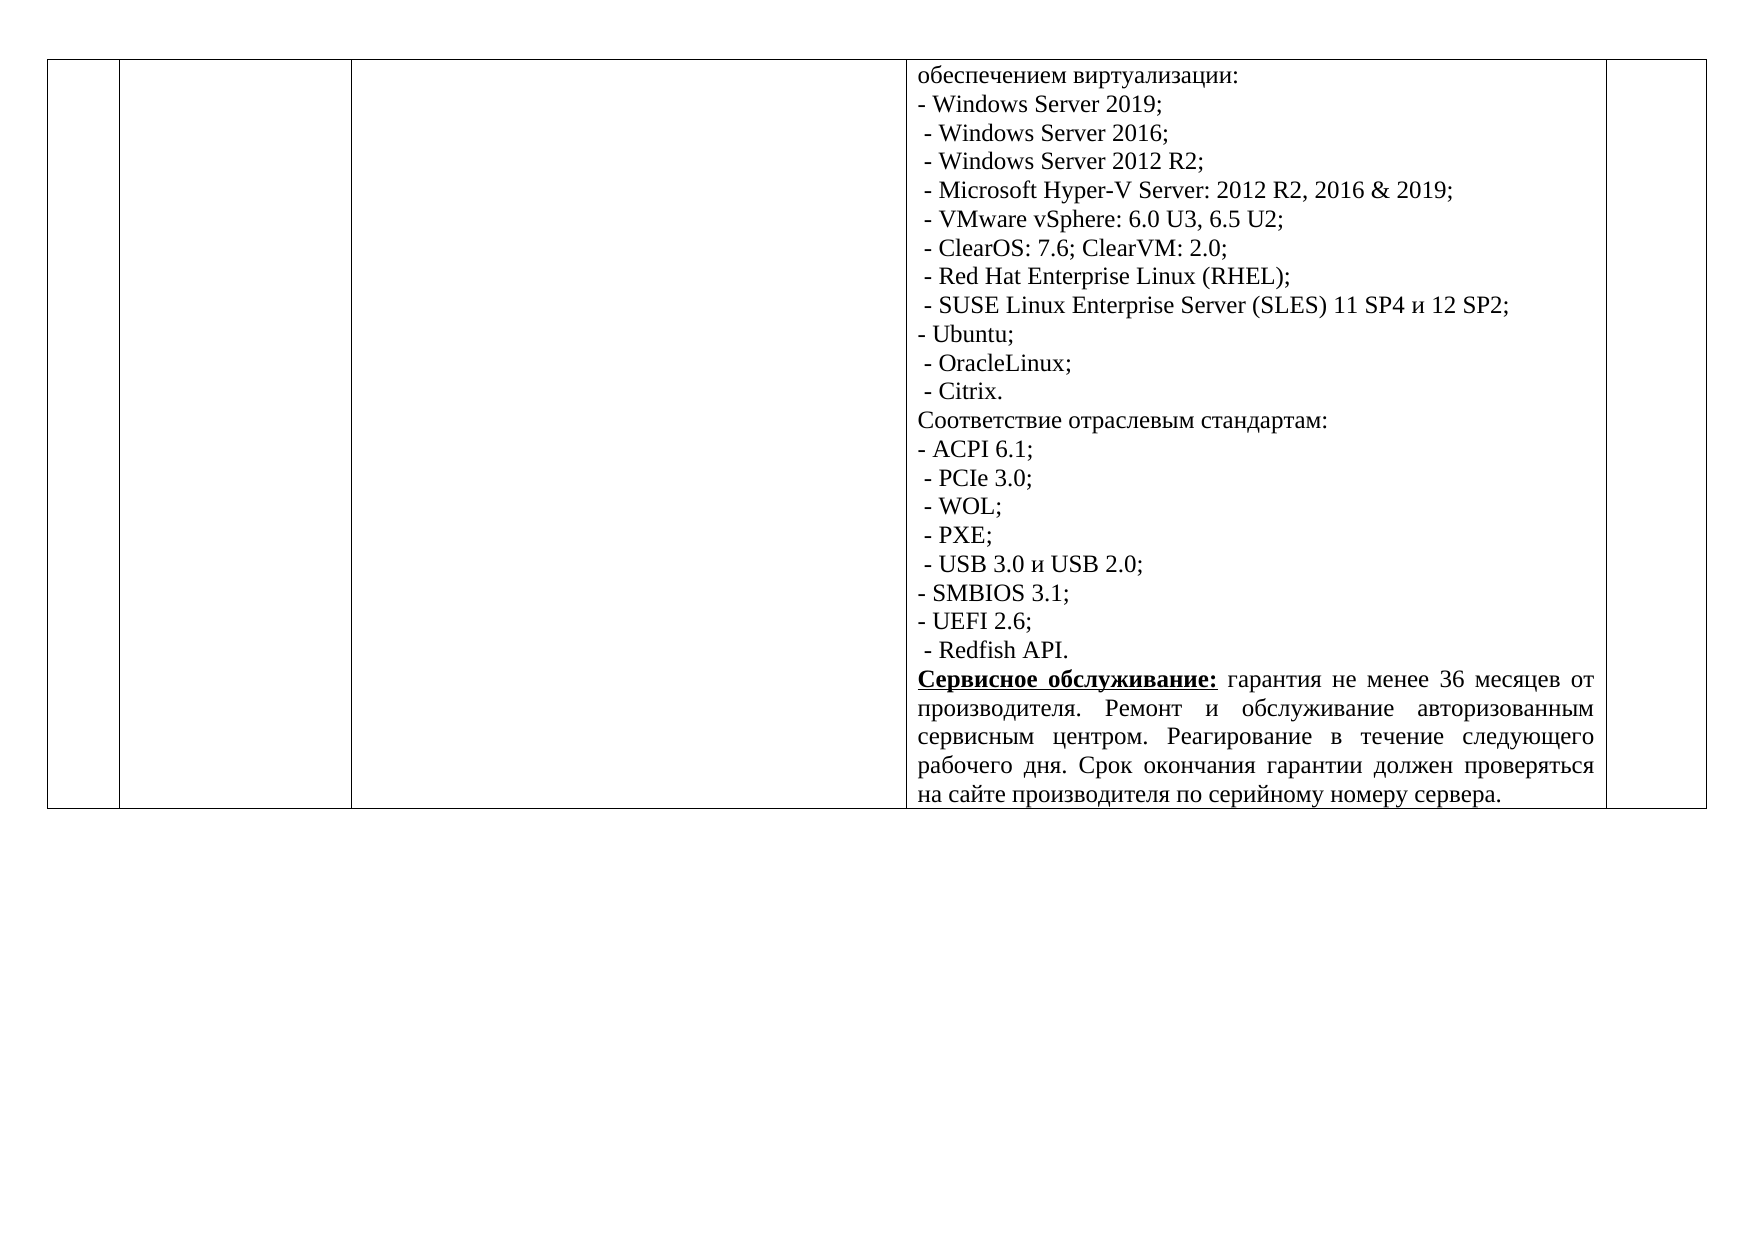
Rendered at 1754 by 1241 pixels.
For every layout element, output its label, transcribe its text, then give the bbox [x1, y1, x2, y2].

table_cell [120, 60, 351, 808]
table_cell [907, 60, 1606, 808]
table_cell 1 [1607, 60, 1706, 808]
table_cell [352, 60, 906, 808]
table_cell 5 [48, 60, 119, 808]
